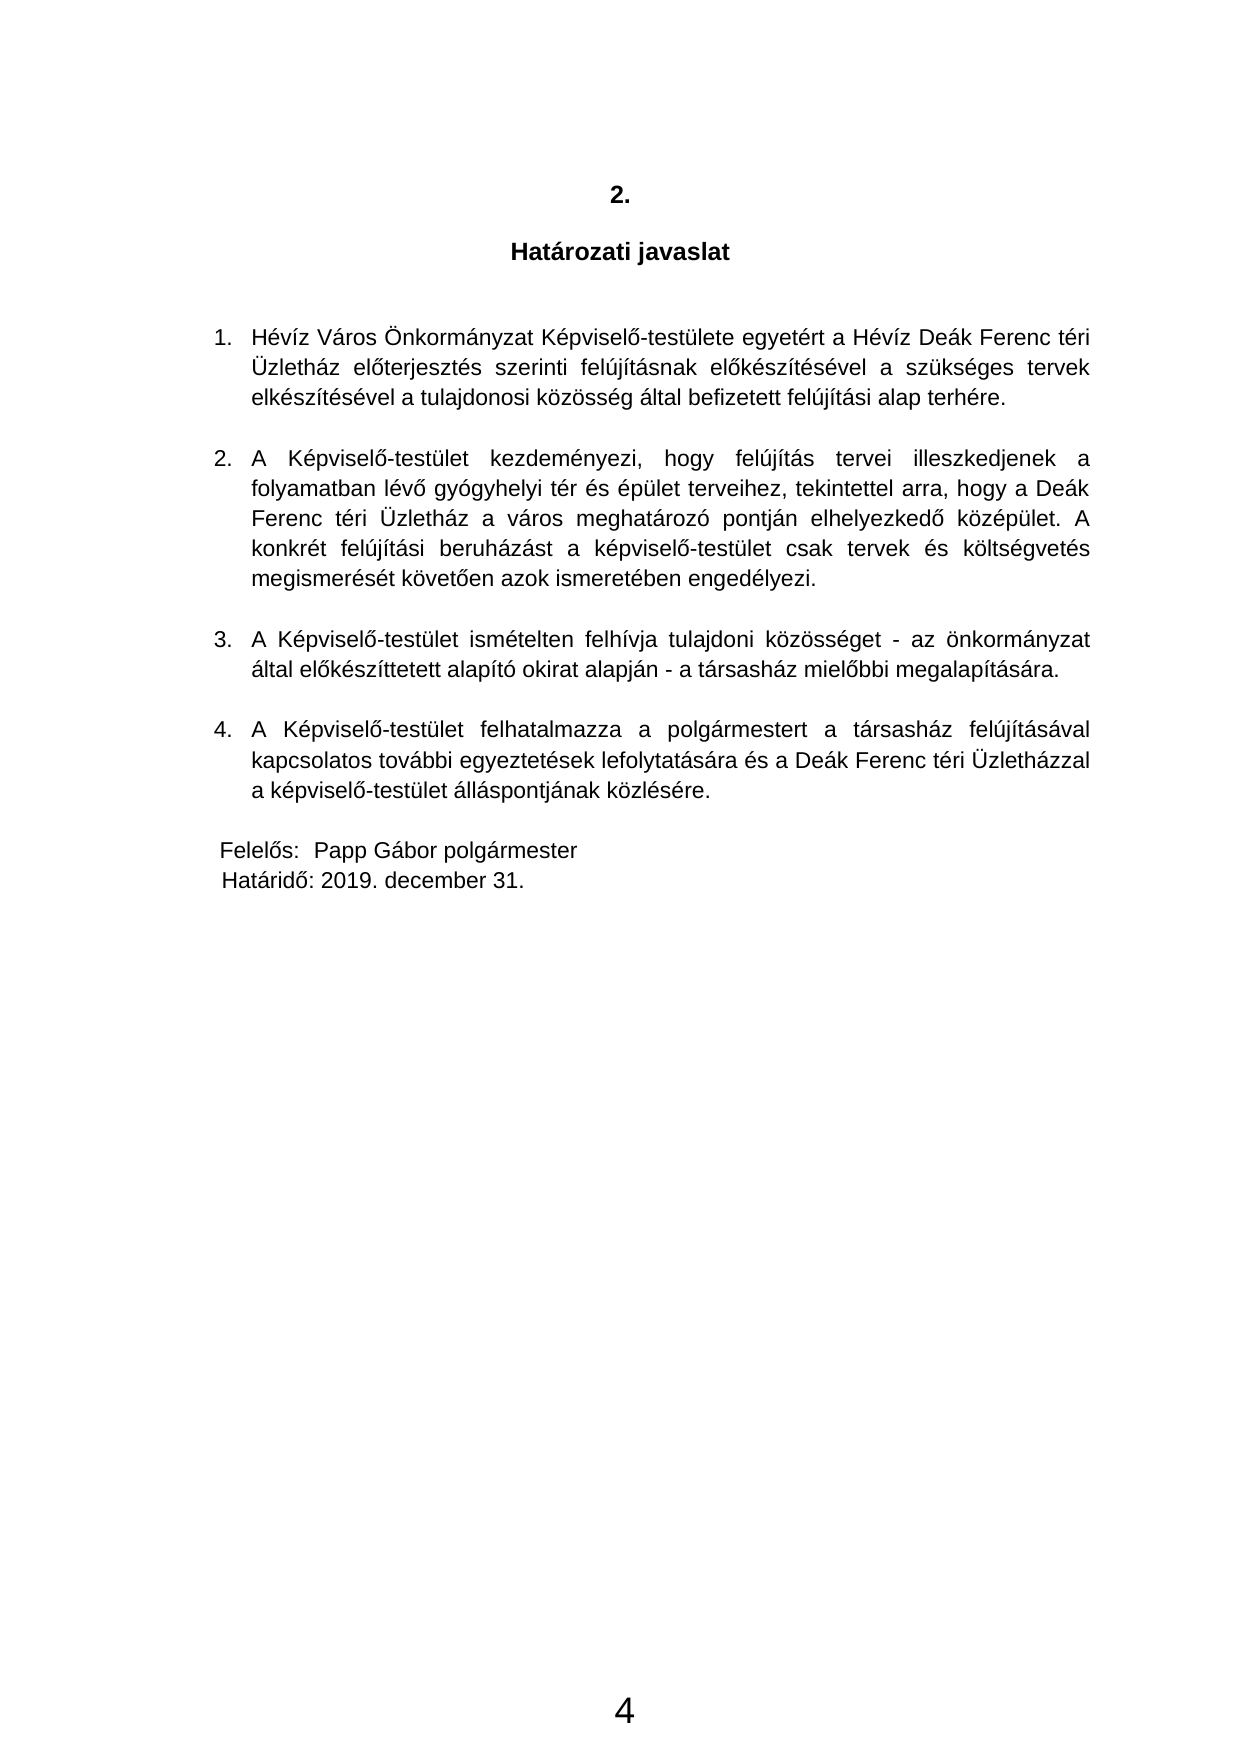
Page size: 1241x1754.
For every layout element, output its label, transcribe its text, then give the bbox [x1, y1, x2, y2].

list A Képviselő-testület felhatalmazza a polgármestert a társasház felújításával kapcsolatos további egyeztetések lefolytatására és a Deák Ferenc téri Üzletházzal a képviselő-testület álláspontjának közlésére. [213, 716, 1091, 803]
list Hévíz Város Önkormányzat Képviselő-testülete egyetért a Hévíz Deák Ferenc téri Üzletház előterjesztés szerinti felújításnak előkészítésével a szükséges tervek elkészítésével a tulajdonosi közösség által befizetett felújítási alap terhére. [213, 324, 1091, 410]
list Határidő: 2019. december 31. [148, 867, 1091, 894]
list A Képviselő-testület ismételten felhívja tulajdoni közösséget - az önkormányzat által előkészíttetett alapító okirat alapján - a társasház mielőbbi megalapítására. [213, 626, 1091, 682]
list A Képviselő-testület kezdeményezi, hogy felújítás tervei illeszkedjenek a folyamatban lévő gyógyhelyi tér és épület terveihez, tekintettel arra, hogy a Deák Ferenc téri Üzletház a város meghatározó pontján elhelyezkedő középület. A konkrét felújítási beruházást a képviselő-testület csak tervek és költségvetés megismerését követően azok ismeretében engedélyezi. [213, 444, 1091, 592]
table_header Felelős: [148, 837, 313, 867]
text Határozati javaslat [148, 237, 1093, 266]
table_header Papp Gábor polgármester [314, 837, 1140, 867]
text 2. [148, 180, 1093, 209]
